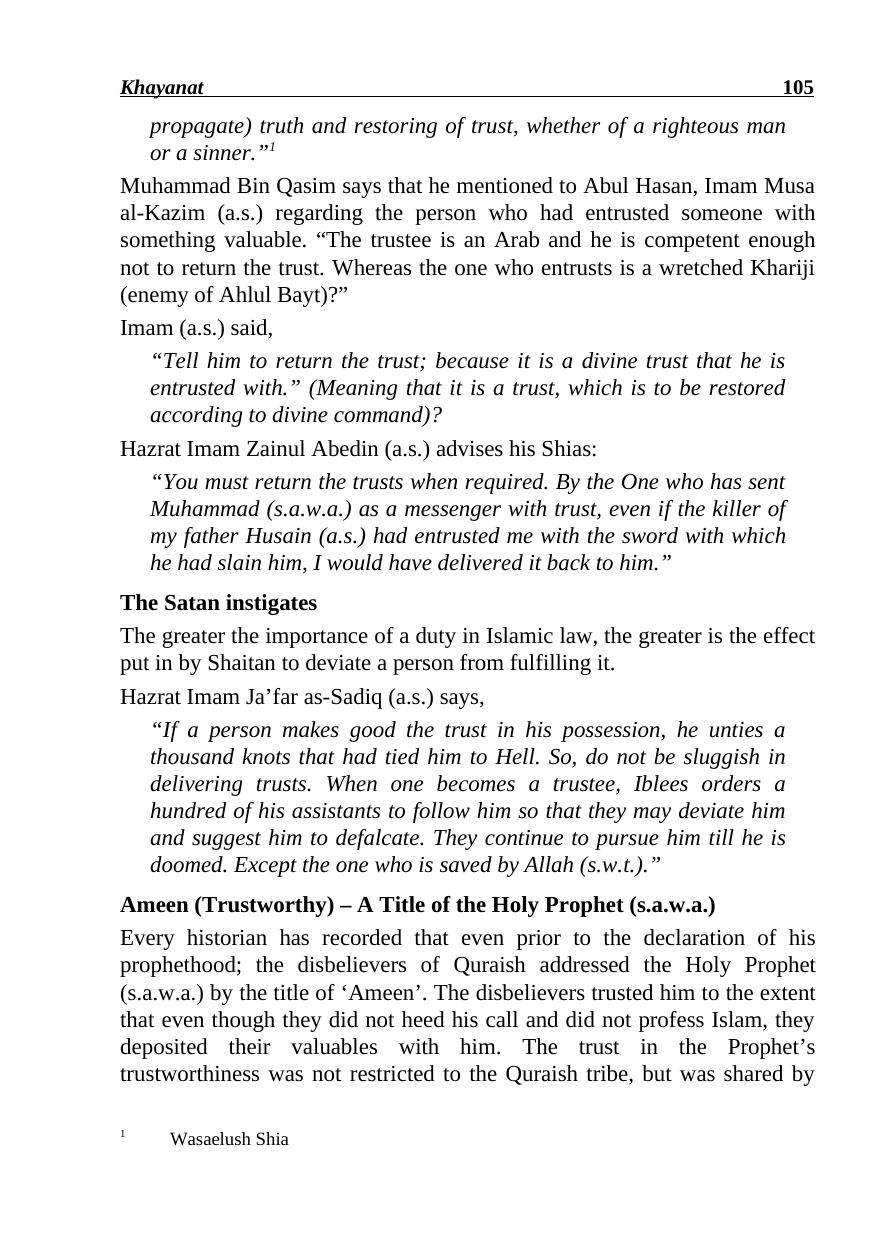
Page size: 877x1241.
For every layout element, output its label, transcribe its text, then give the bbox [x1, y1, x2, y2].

text Hazrat Imam Ja’far as-Sadiq (a.s.) says, [120, 682, 817, 709]
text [150, 112, 787, 166]
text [120, 924, 817, 1087]
text The greater the importance of a duty in Islamic law, the greater is the effect put in by Shaitan to deviate a person from fulfilling it. [120, 622, 817, 676]
subtitle Ameen (Trustworthy) – A Title of the Holy Prophet (s.a.w.a.) [120, 891, 817, 918]
text “If a person makes good the trust in his possession, he unties a thousand knots that had tied him to Hell. So, do not be sluggish in delivering trusts. When one becomes a trustee, Iblees orders a hundred of his assistants to follow him so that they may deviate him and suggest him to defalcate. They continue to pursue him till he is doomed. Except the one who is saved by Allah (s.w.t.).” [150, 716, 787, 878]
text Hazrat Imam Zainul Abedin (a.s.) advises his Shias: [120, 434, 817, 462]
text “Tell him to return the trust; because it is a divine trust that he is entrusted with.” (Meaning that it is a trust, which is to be restored according to divine command)? [150, 347, 787, 428]
subtitle The Satan instigates [120, 589, 817, 616]
text “You must return the trusts when required. By the One who has sent Muhammad (s.a.w.a.) as a messenger with trust, even if the killer of my father Husain (a.s.) had entrusted me with the sword with which he had slain him, I would have delivered it back to him.” [150, 468, 787, 576]
text Imam (a.s.) said, [120, 314, 817, 341]
text Muhammad Bin Qasim says that he mentioned to Abul Hasan, Imam Musa al-Kazim (a.s.) regarding the person who had entrusted someone with something valuable. “The trustee is an Arab and he is competent enough not to return the trust. Whereas the one who entrusts is a wretched Khariji (enemy of Ahlul Bayt)?” [120, 172, 817, 307]
